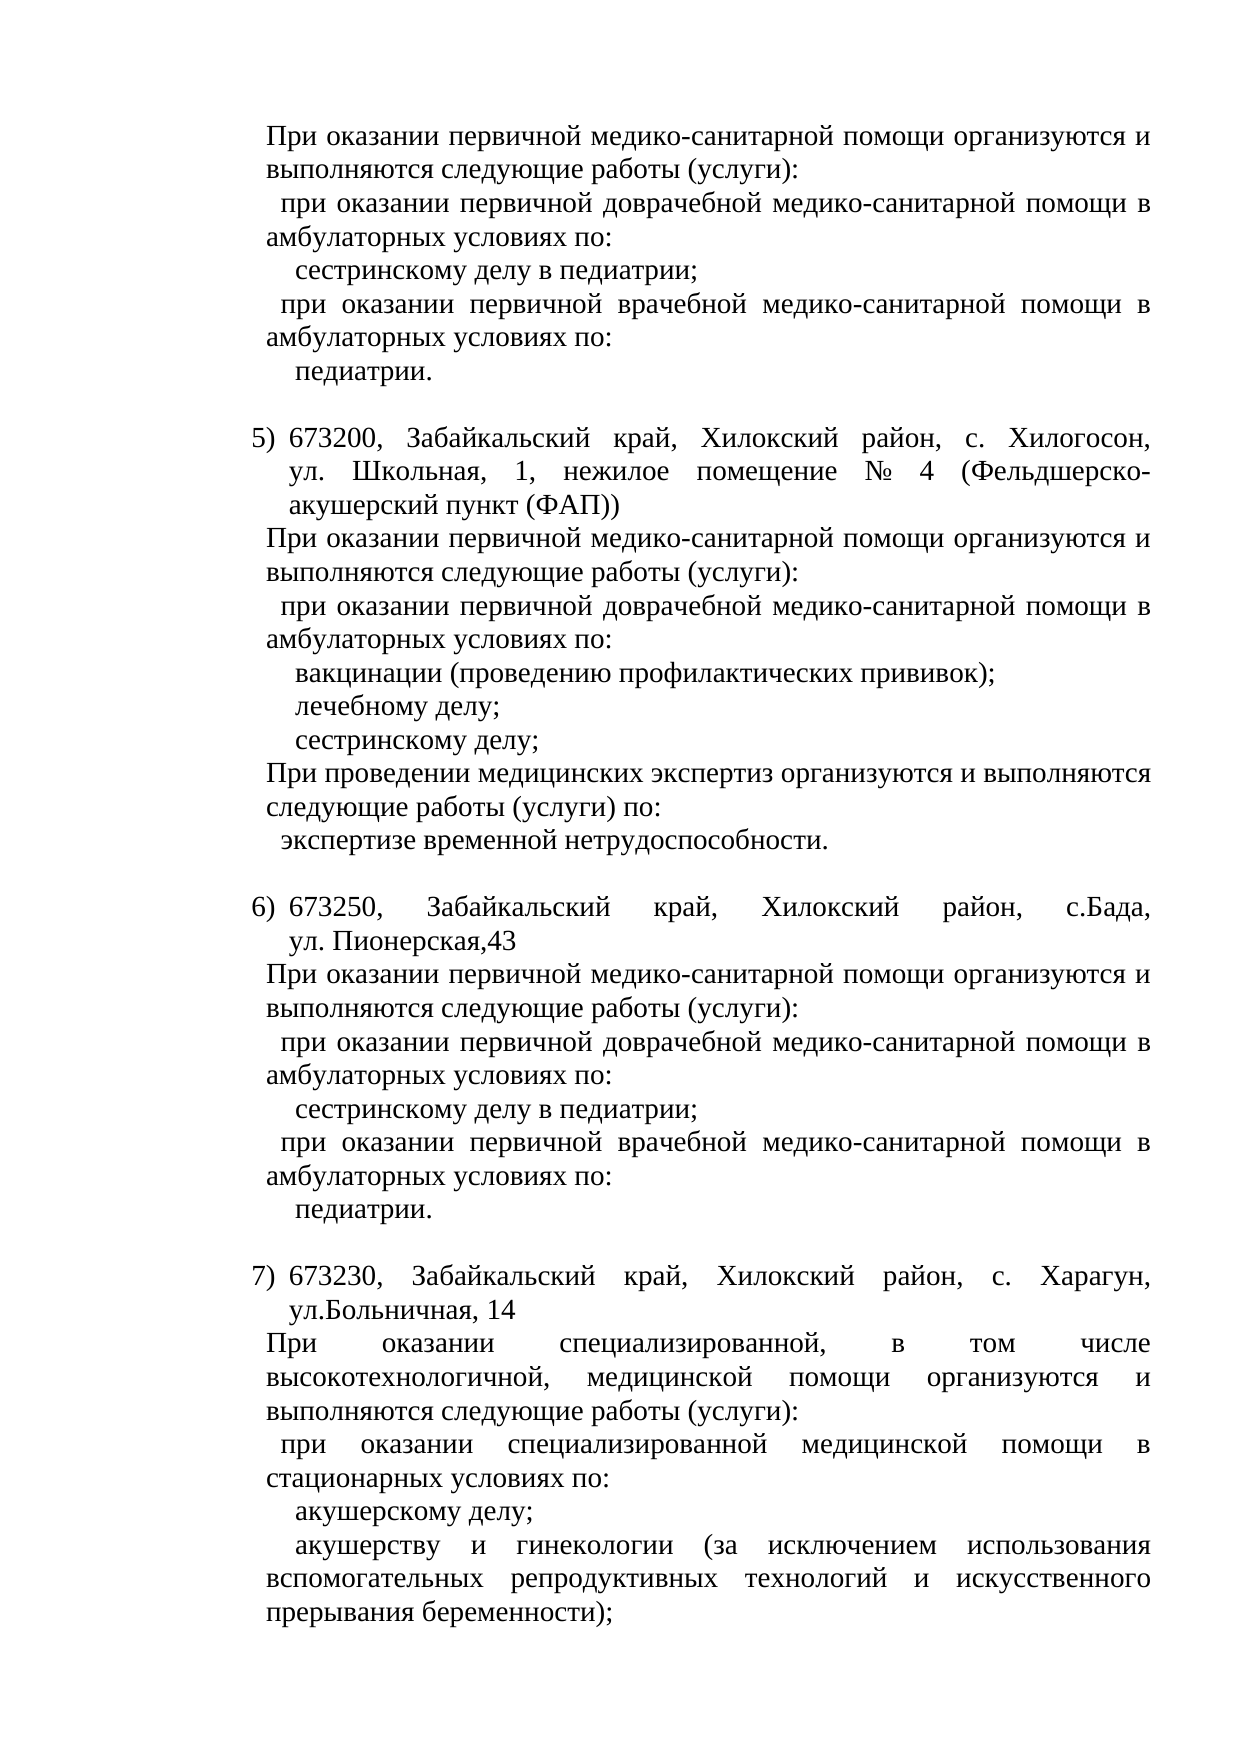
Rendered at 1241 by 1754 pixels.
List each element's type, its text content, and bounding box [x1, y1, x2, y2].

text вакцинации (проведению профилактических прививок); [266, 655, 1152, 688]
text при оказании первичной врачебной медико-санитарной помощи в амбулаторных условиях по: [266, 286, 1152, 353]
text при оказании первичной доврачебной медико-санитарной помощи в амбулаторных условиях по: [266, 588, 1152, 655]
text при оказании специализированной медицинской помощи в стационарных условиях по: [266, 1426, 1152, 1493]
text При оказании специализированной, в том числе высокотехнологичной, медицинской помощи организуются и выполняются следующие работы (услуги): [266, 1326, 1152, 1426]
list 673200, Забайкальский край, Хилокский район, с. Хилогосон, ул. Школьная, 1, нежилое помещение № 4 (Фельдшерско-акушерский пункт (ФАП)) [251, 420, 1152, 521]
text При оказании первичной медико-санитарной помощи организуются и выполняются следующие работы (услуги): [266, 118, 1152, 185]
text При оказании первичной медико-санитарной помощи организуются и выполняются следующие работы (услуги): [266, 957, 1152, 1024]
text педиатрии. [266, 353, 1152, 386]
text экспертизе временной нетрудоспособности. [266, 822, 1152, 856]
list 673230, Забайкальский край, Хилокский район, с. Харагун, ул.Больничная, 14 [251, 1258, 1152, 1326]
text педиатрии. [266, 1191, 1152, 1225]
text сестринскому делу в педиатрии; [266, 1091, 1152, 1124]
text при оказании первичной врачебной медико-санитарной помощи в амбулаторных условиях по: [266, 1124, 1152, 1191]
text при оказании первичной доврачебной медико-санитарной помощи в амбулаторных условиях по: [266, 1024, 1152, 1091]
text акушерскому делу; [266, 1493, 1152, 1527]
text лечебному делу; [266, 688, 1152, 722]
text При проведении медицинских экспертиз организуются и выполняются следующие работы (услуги) по: [266, 755, 1152, 822]
text При оказании первичной медико-санитарной помощи организуются и выполняются следующие работы (услуги): [266, 521, 1152, 588]
list 673250, Забайкальский край, Хилокский район, с.Бада, ул. Пионерская,43 [251, 889, 1152, 957]
text при оказании первичной доврачебной медико-санитарной помощи в амбулаторных условиях по: [266, 185, 1152, 252]
text акушерству и гинекологии (за исключением использования вспомогательных репродуктивных технологий и искусственного прерывания беременности); [266, 1527, 1152, 1627]
text сестринскому делу в педиатрии; [266, 252, 1152, 286]
text сестринскому делу; [266, 722, 1152, 755]
